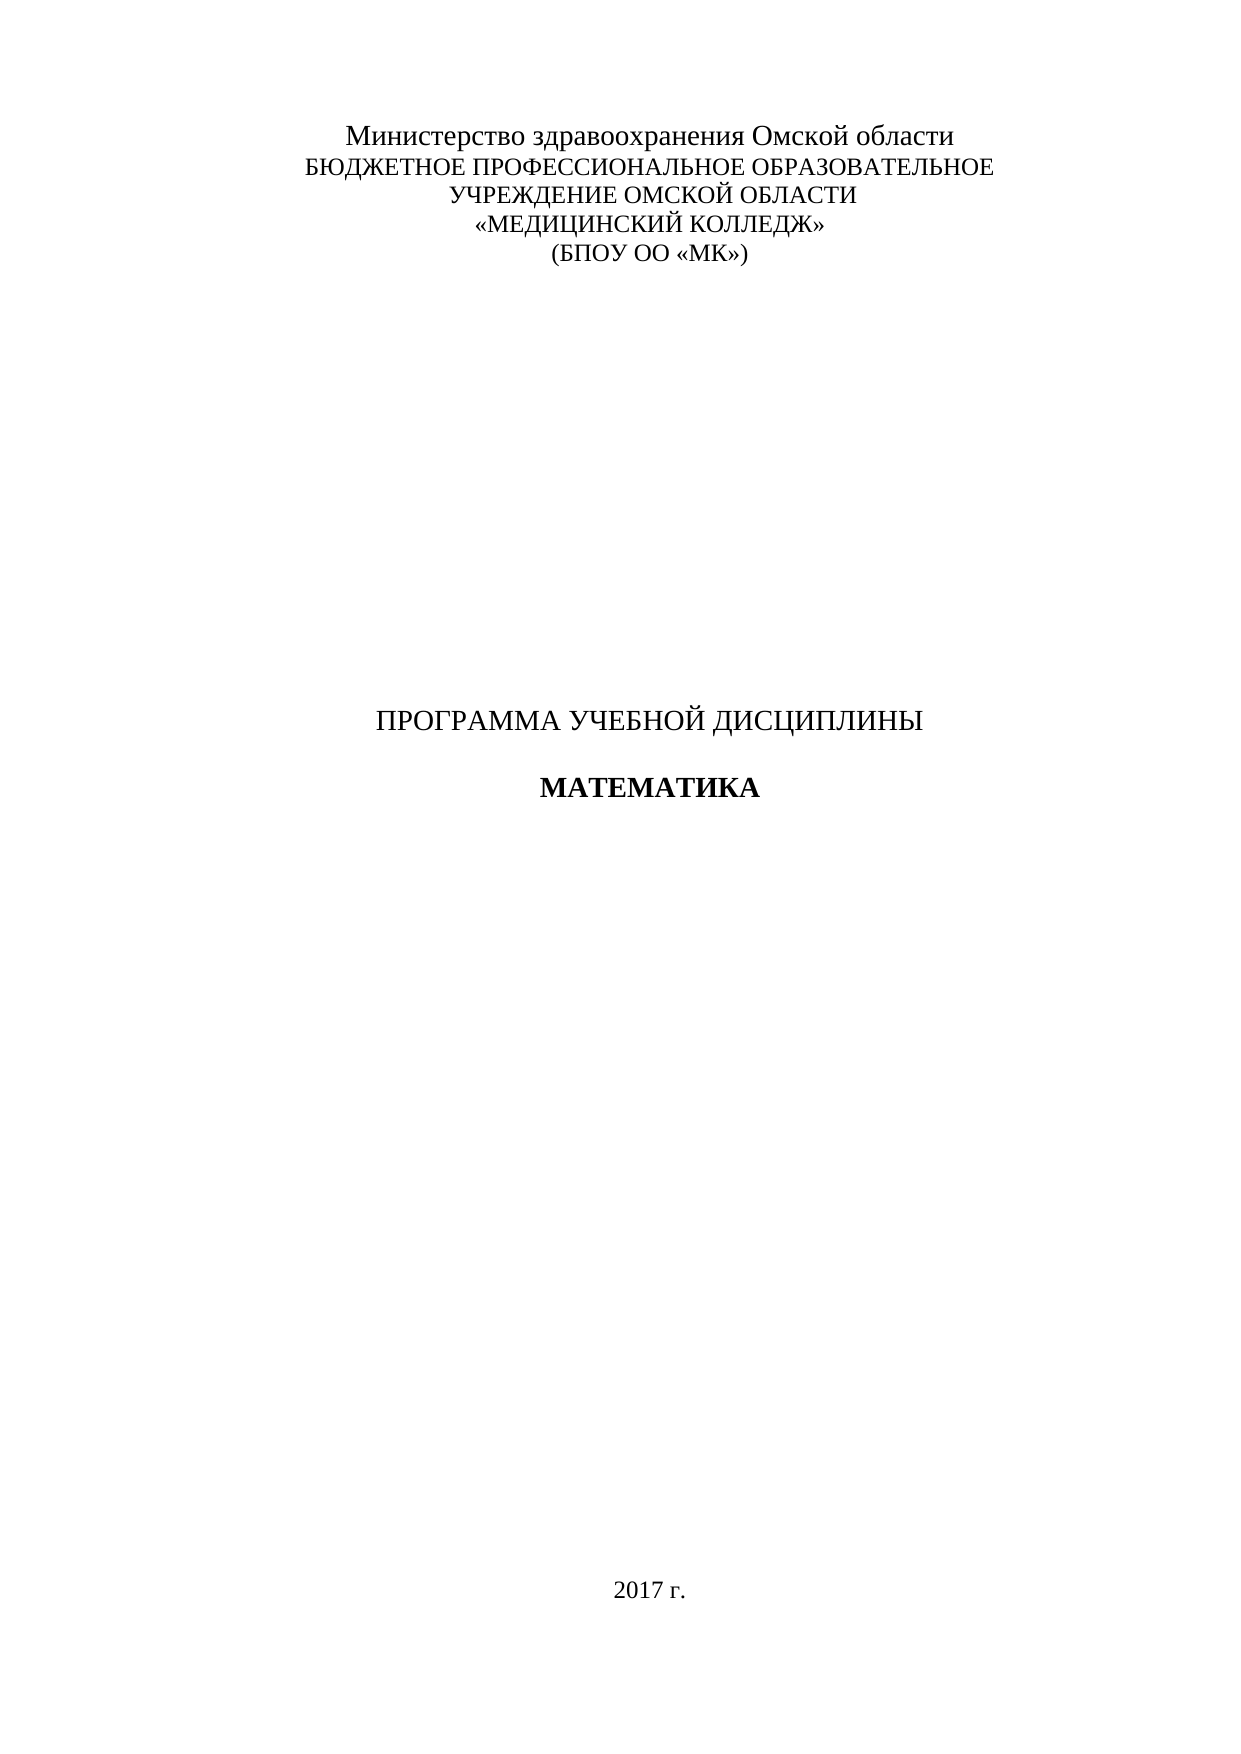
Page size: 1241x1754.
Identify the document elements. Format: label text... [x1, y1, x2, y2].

text ПРОГРАММА УЧЕБНОЙ ДИСЦИПЛИНЫ [148, 703, 1152, 736]
text «МЕДИЦИНСКИЙ КОЛЛЕДЖ» [148, 209, 1152, 238]
text УЧРЕЖДЕНИЕ ОМСКОЙ ОБЛАСТИ [148, 180, 1152, 209]
text Министерство здравоохранения Омской области БЮДЖЕТНОЕ ПРОФЕССИОНАЛЬНОЕ ОБРАЗОВАТЕЛЬНОЕ [148, 118, 1152, 180]
text (БПОУ ОО «МК») [148, 238, 1152, 267]
text 2017 г. [148, 1575, 1152, 1603]
text МАТЕМАТИКА [148, 770, 1152, 803]
